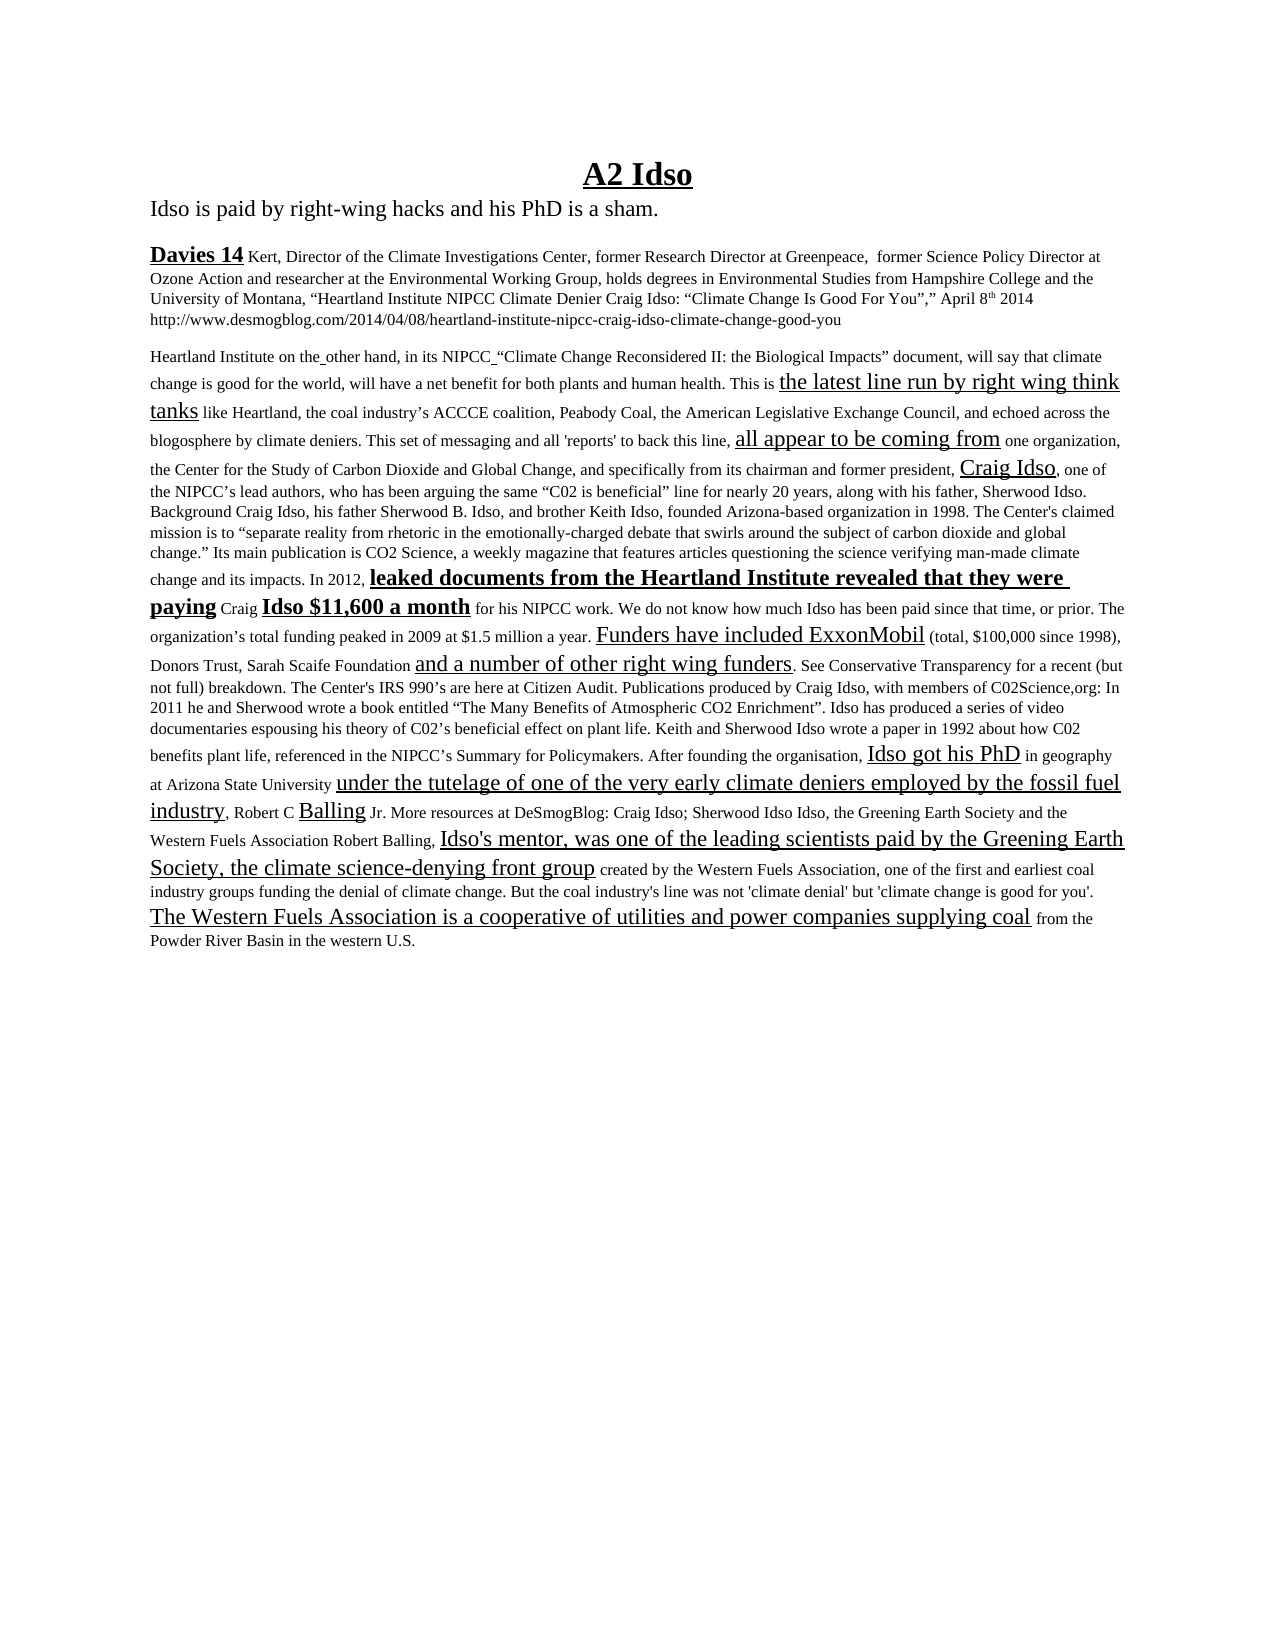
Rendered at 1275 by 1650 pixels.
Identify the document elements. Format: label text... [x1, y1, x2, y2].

subtitle A2 Idso [150, 154, 1125, 192]
text Davies 14 Kert, Director of the Climate Investigations Center, former Research Director at Greenpeace, former Science Policy Director at Ozone Action and researcher at the Environmental Working Group, holds degrees in Environmental Studies from Hampshire College and the University of Montana, “Heartland Institute NIPCC Climate Denier Craig Idso: “Climate Change Is Good For You”,” April 8th 2014 http://www.desmogblog.com/2014/04/08/heartland-institute-nipcc-craig-idso-climate-change-good-you [150, 241, 1125, 329]
text Heartland Institute on the other hand, in its NIPCC “Climate Change Reconsidered II: the Biological Impacts” document, will say that climate change is good for the world, will have a net benefit for both plants and human health. This is the latest line run by right wing think tanks like Heartland, the coal industry’s ACCCE coalition, Peabody Coal, the American Legislative Exchange Council, and echoed across the blogosphere by climate deniers. This set of messaging and all 'reports' to back this line, all appear to be coming from one organization, the Center for the Study of Carbon Dioxide and Global Change, and specifically from its chairman and former president, Craig Idso, one of the NIPCC’s lead authors, who has been arguing the same “C02 is beneficial” line for nearly 20 years, along with his father, Sherwood Idso. Background Craig Idso, his father Sherwood B. Idso, and brother Keith Idso, founded Arizona-based organization in 1998. The Center's claimed mission is to “separate reality from rhetoric in the emotionally-charged debate that swirls around the subject of carbon dioxide and global change.” Its main publication is CO2 Science, a weekly magazine that features articles questioning the science verifying man-made climate change and its impacts. In 2012, leaked documents from the Heartland Institute revealed that they were paying Craig Idso $11,600 a month for his NIPCC work. We do not know how much Idso has been paid since that time, or prior. The organization’s total funding peaked in 2009 at $1.5 million a year. Funders have included ExxonMobil (total, $100,000 since 1998), Donors Trust, Sarah Scaife Foundation and a number of other right wing funders. See Conservative Transparency for a recent (but not full) breakdown. The Center's IRS 990’s are here at Citizen Audit. Publications produced by Craig Idso, with members of C02Science,org: In 2011 he and Sherwood wrote a book entitled “The Many Benefits of Atmospheric CO2 Enrichment”. Idso has produced a series of video documentaries espousing his theory of C02’s beneficial effect on plant life. Keith and Sherwood Idso wrote a paper in 1992 about how C02 benefits plant life, referenced in the NIPCC’s Summary for Policymakers. After founding the organisation, Idso got his PhD in geography at Arizona State University under the tutelage of one of the very early climate deniers employed by the fossil fuel industry, Robert C Balling Jr. More resources at DeSmogBlog: Craig Idso; Sherwood Idso Idso, the Greening Earth Society and the Western Fuels Association Robert Balling, Idso's mentor, was one of the leading scientists paid by the Greening Earth Society, the climate science-denying front group created by the Western Fuels Association, one of the first and earliest coal industry groups funding the denial of climate change. But the coal industry's line was not 'climate denial' but 'climate change is good for you'. The Western Fuels Association is a cooperative of utilities and power companies supplying coal from the Powder River Basin in the western U.S. [150, 347, 1125, 950]
text Idso is paid by right-wing hacks and his PhD is a sham. [150, 196, 1125, 222]
